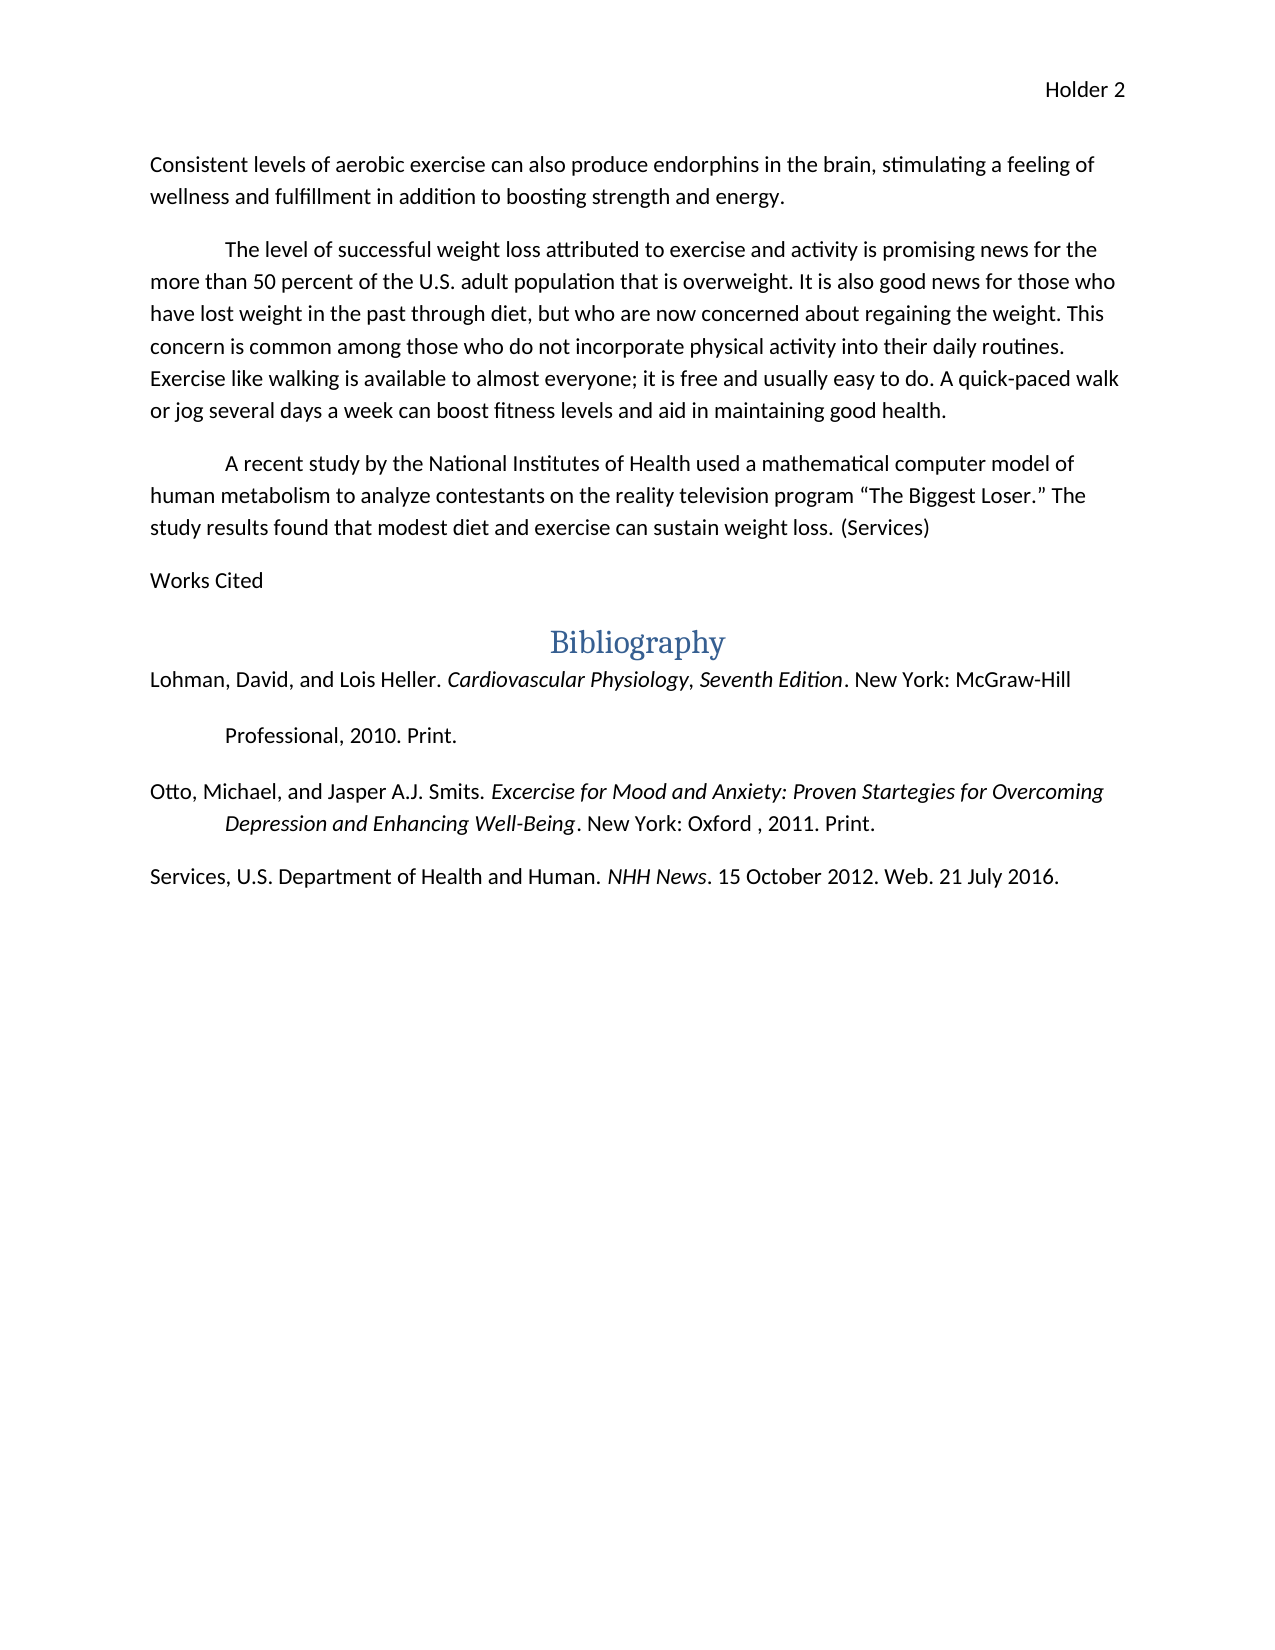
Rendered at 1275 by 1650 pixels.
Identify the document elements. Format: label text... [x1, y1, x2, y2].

text Works Cited [150, 567, 1125, 594]
text The level of successful weight loss attributed to exercise and activity is promising news for the more than 50 percent of the U.S. adult population that is overweight. It is also good news for those who have lost weight in the past through diet, but who are now concerned about regaining the weight. This concern is common among those who do not incorporate physical activity into their daily routines. Exercise like walking is available to almost everyone; it is free and usually easy to do. A quick-paced walk or jog several days a week can boost fitness levels and aid in maintaining good health. [150, 235, 1125, 424]
text A recent study by the National Institutes of Health used a mathematical computer model of human metabolism to analyze contestants on the reality television program “The Biggest Loser.” The study results found that modest diet and exercise can sustain weight loss. [150, 449, 1125, 542]
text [150, 150, 1125, 210]
